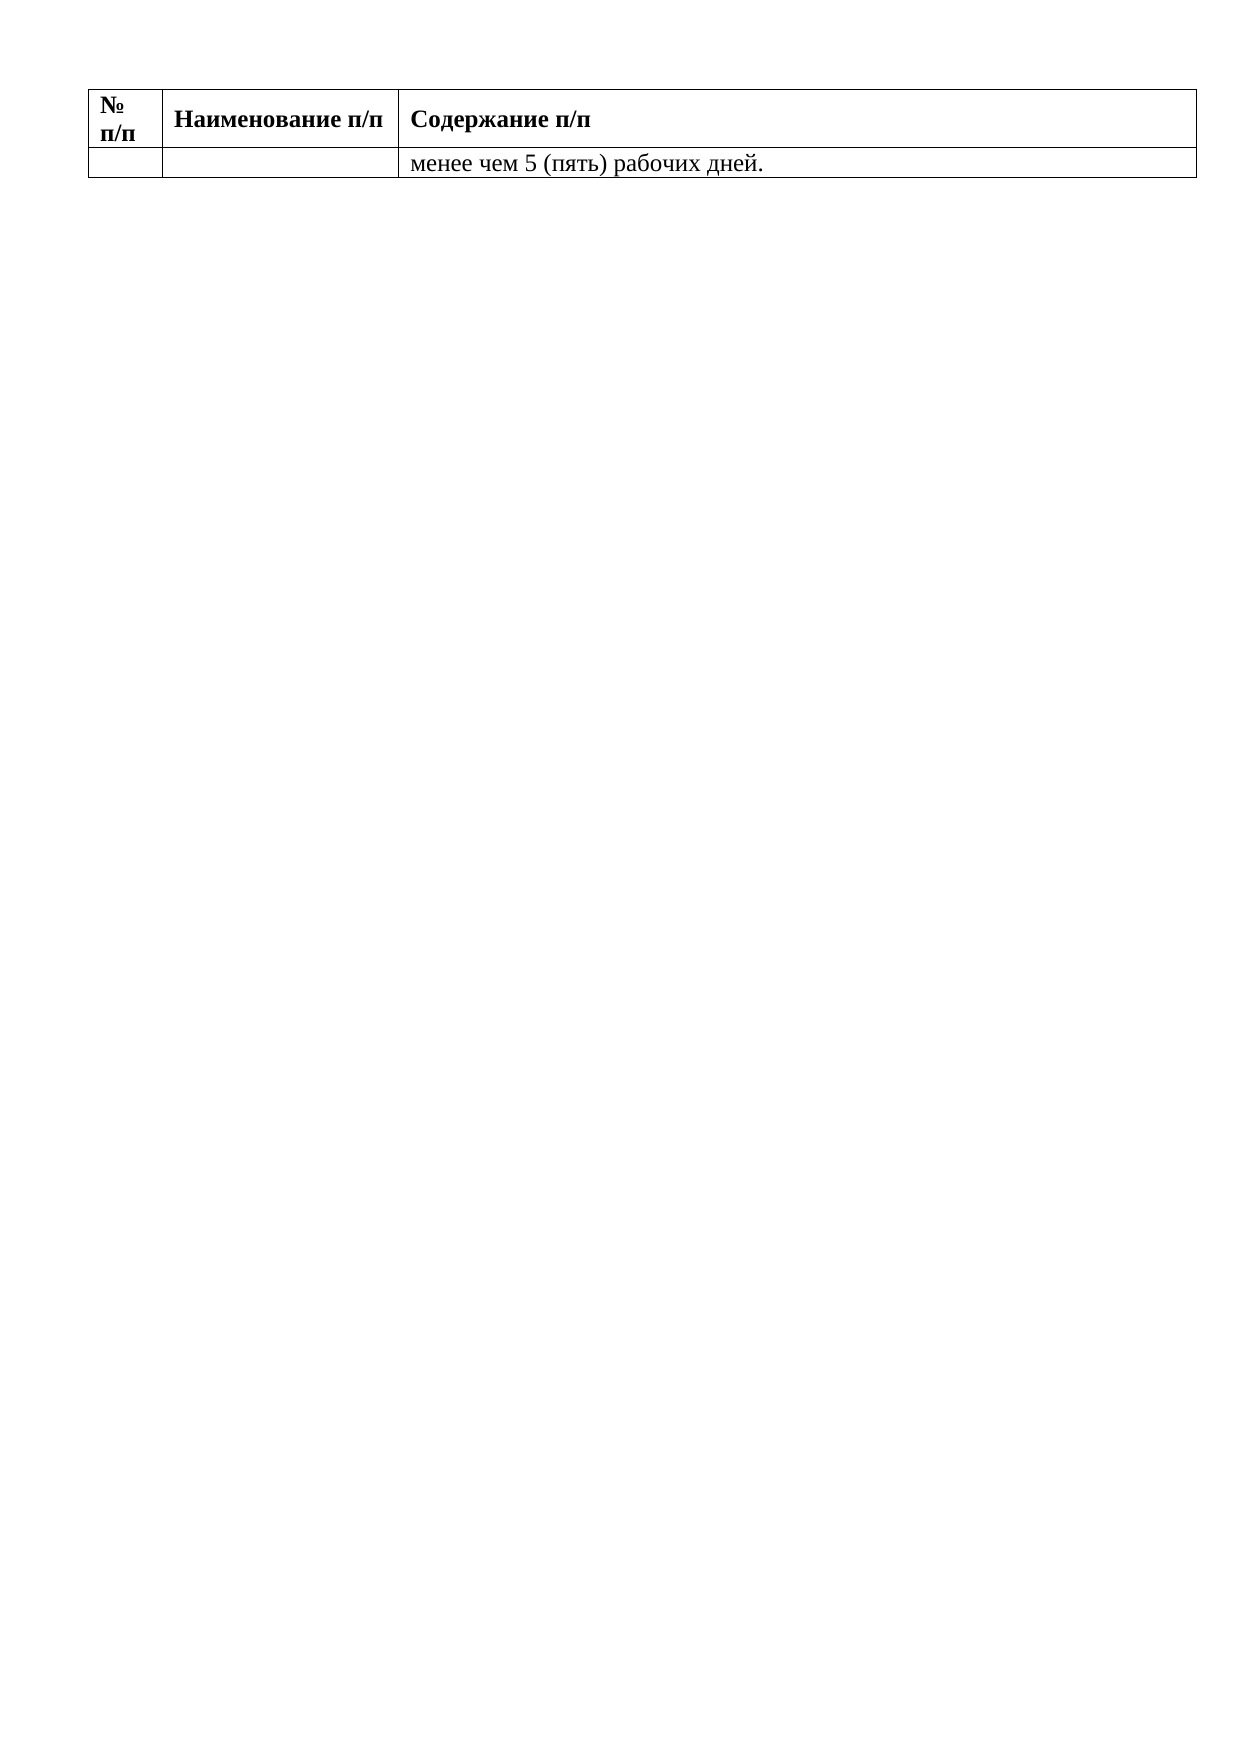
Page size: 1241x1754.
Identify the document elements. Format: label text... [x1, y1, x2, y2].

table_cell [399, 148, 1196, 177]
table_cell [89, 148, 162, 177]
table_header Наименование п/п [163, 90, 398, 147]
table_header Содержание п/п [399, 90, 1196, 147]
table_header № п/п [89, 90, 162, 147]
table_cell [163, 148, 398, 177]
